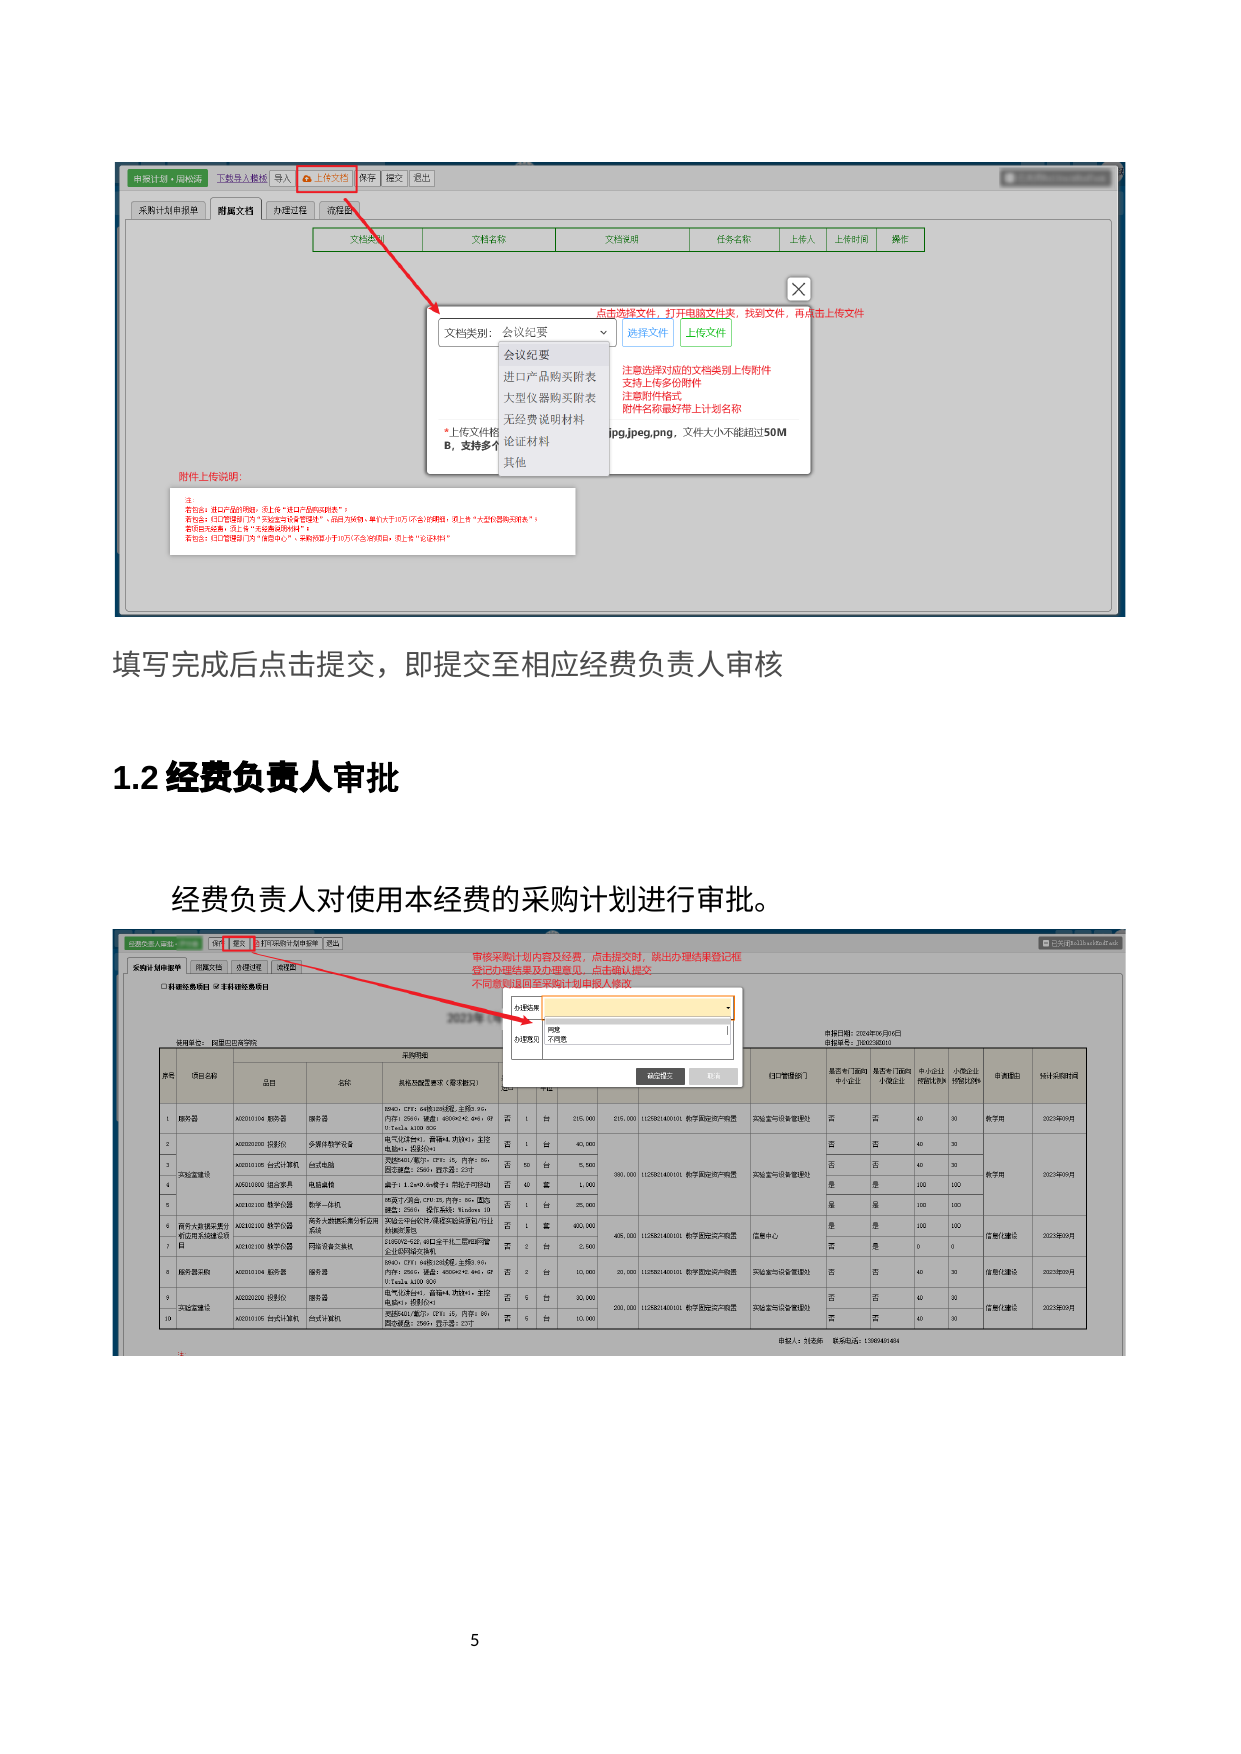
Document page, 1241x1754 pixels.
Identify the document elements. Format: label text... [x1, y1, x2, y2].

picture [112, 929, 1126, 1356]
text 经费负责人对使用本经费的采购计划进行审批。 [112, 865, 1128, 930]
picture [114, 162, 1126, 617]
text 填写完成后点击提交，即提交至相应经费负责人审核 [112, 630, 1128, 695]
subtitle 1.2经费负责人审批 [112, 743, 1128, 808]
